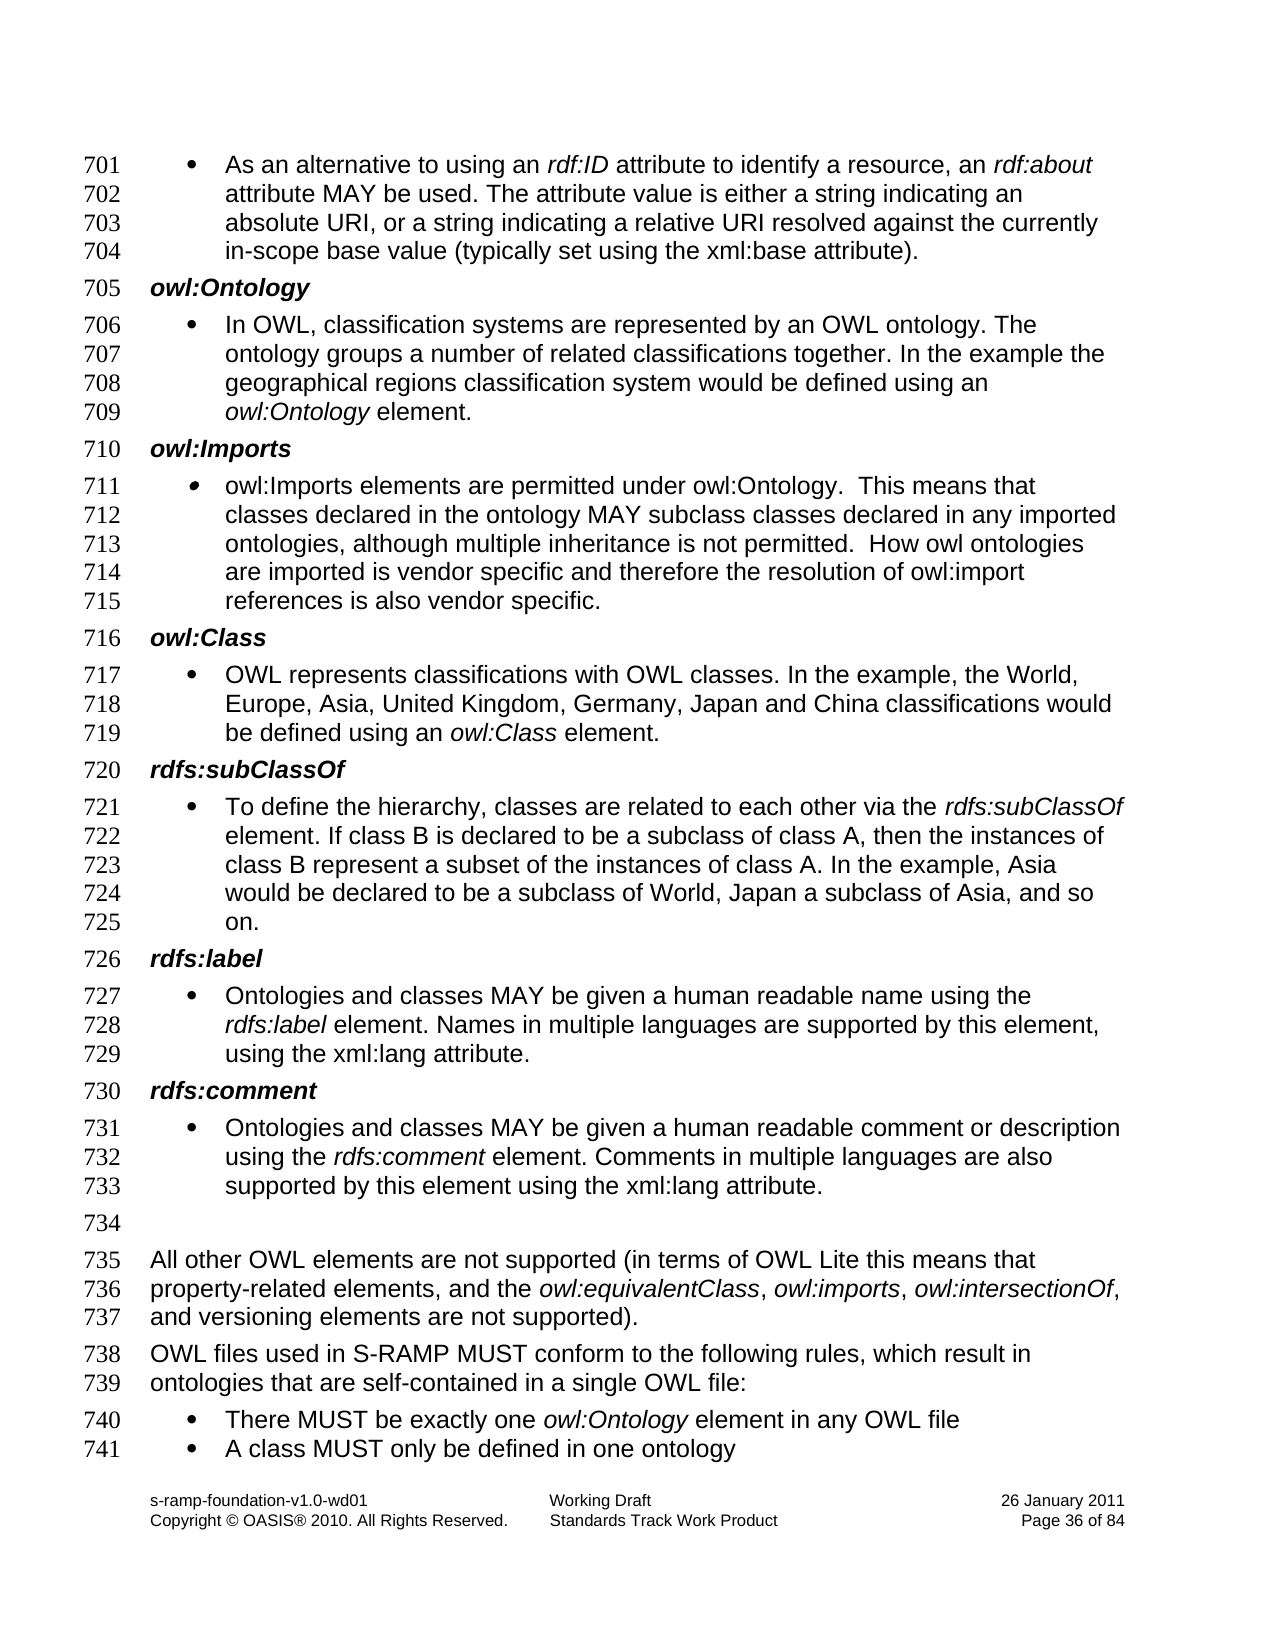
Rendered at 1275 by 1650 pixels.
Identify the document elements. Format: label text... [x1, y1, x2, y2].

text owl:Class [150, 623, 1125, 652]
text All other OWL elements are not supported (in terms of OWL Lite this means that property-related elements, and the owl:equivalentClass, owl:imports, owl:intersectionOf, and versioning elements are not supported). [150, 1245, 1125, 1331]
list OWL represents classifications with OWL classes. In the example, the World, Europe, Asia, United Kingdom, Germany, Japan and China classifications would be defined using an owl:Class element. [187, 660, 1125, 747]
text rdfs:label [150, 944, 1125, 973]
text owl:Imports [150, 434, 1125, 463]
text owl:Ontology [150, 273, 1125, 302]
text OWL files used in S-RAMP MUST conform to the following rules, which result in ontologies that are self-contained in a single OWL file: [150, 1339, 1125, 1397]
text rdfs:comment [150, 1076, 1125, 1105]
list A class MUST only be defined in one ontology [187, 1434, 1125, 1463]
list owl:Imports elements are permitted under owl:Ontology. This means that classes declared in the ontology MAY subclass classes declared in any imported ontologies, although multiple inheritance is not permitted. How owl ontologies are imported is vendor specific and therefore the resolution of owl:import references is also vendor specific. [187, 471, 1125, 615]
list In OWL, classification systems are represented by an OWL ontology. The ontology groups a number of related classifications together. In the example the geographical regions classification system would be defined using an owl:Ontology element. [187, 311, 1125, 426]
list To define the hierarchy, classes are related to each other via the rdfs:subClassOf element. If class B is declared to be a subclass of class A, then the instances of class B represent a subset of the instances of class A. In the example, Asia would be declared to be a subclass of World, Japan a subclass of Asia, and so on. [187, 792, 1125, 936]
text rdfs:subClassOf [150, 755, 1125, 784]
list Ontologies and classes MAY be given a human readable comment or description using the rdfs:comment element. Comments in multiple languages are also supported by this element using the xml:lang attribute. [187, 1113, 1125, 1199]
list Ontologies and classes MAY be given a human readable name using the rdfs:label element. Names in multiple languages are supported by this element, using the xml:lang attribute. [187, 981, 1125, 1068]
list There MUST be exactly one owl:Ontology element in any OWL file [187, 1405, 1125, 1434]
list As an alternative to using an rdf:ID attribute to identify a resource, an rdf:about attribute MAY be used. The attribute value is either a string indicating an absolute URI, or a string indicating a relative URI resolved against the currently in-scope base value (typically set using the xml:base attribute). [187, 150, 1125, 265]
